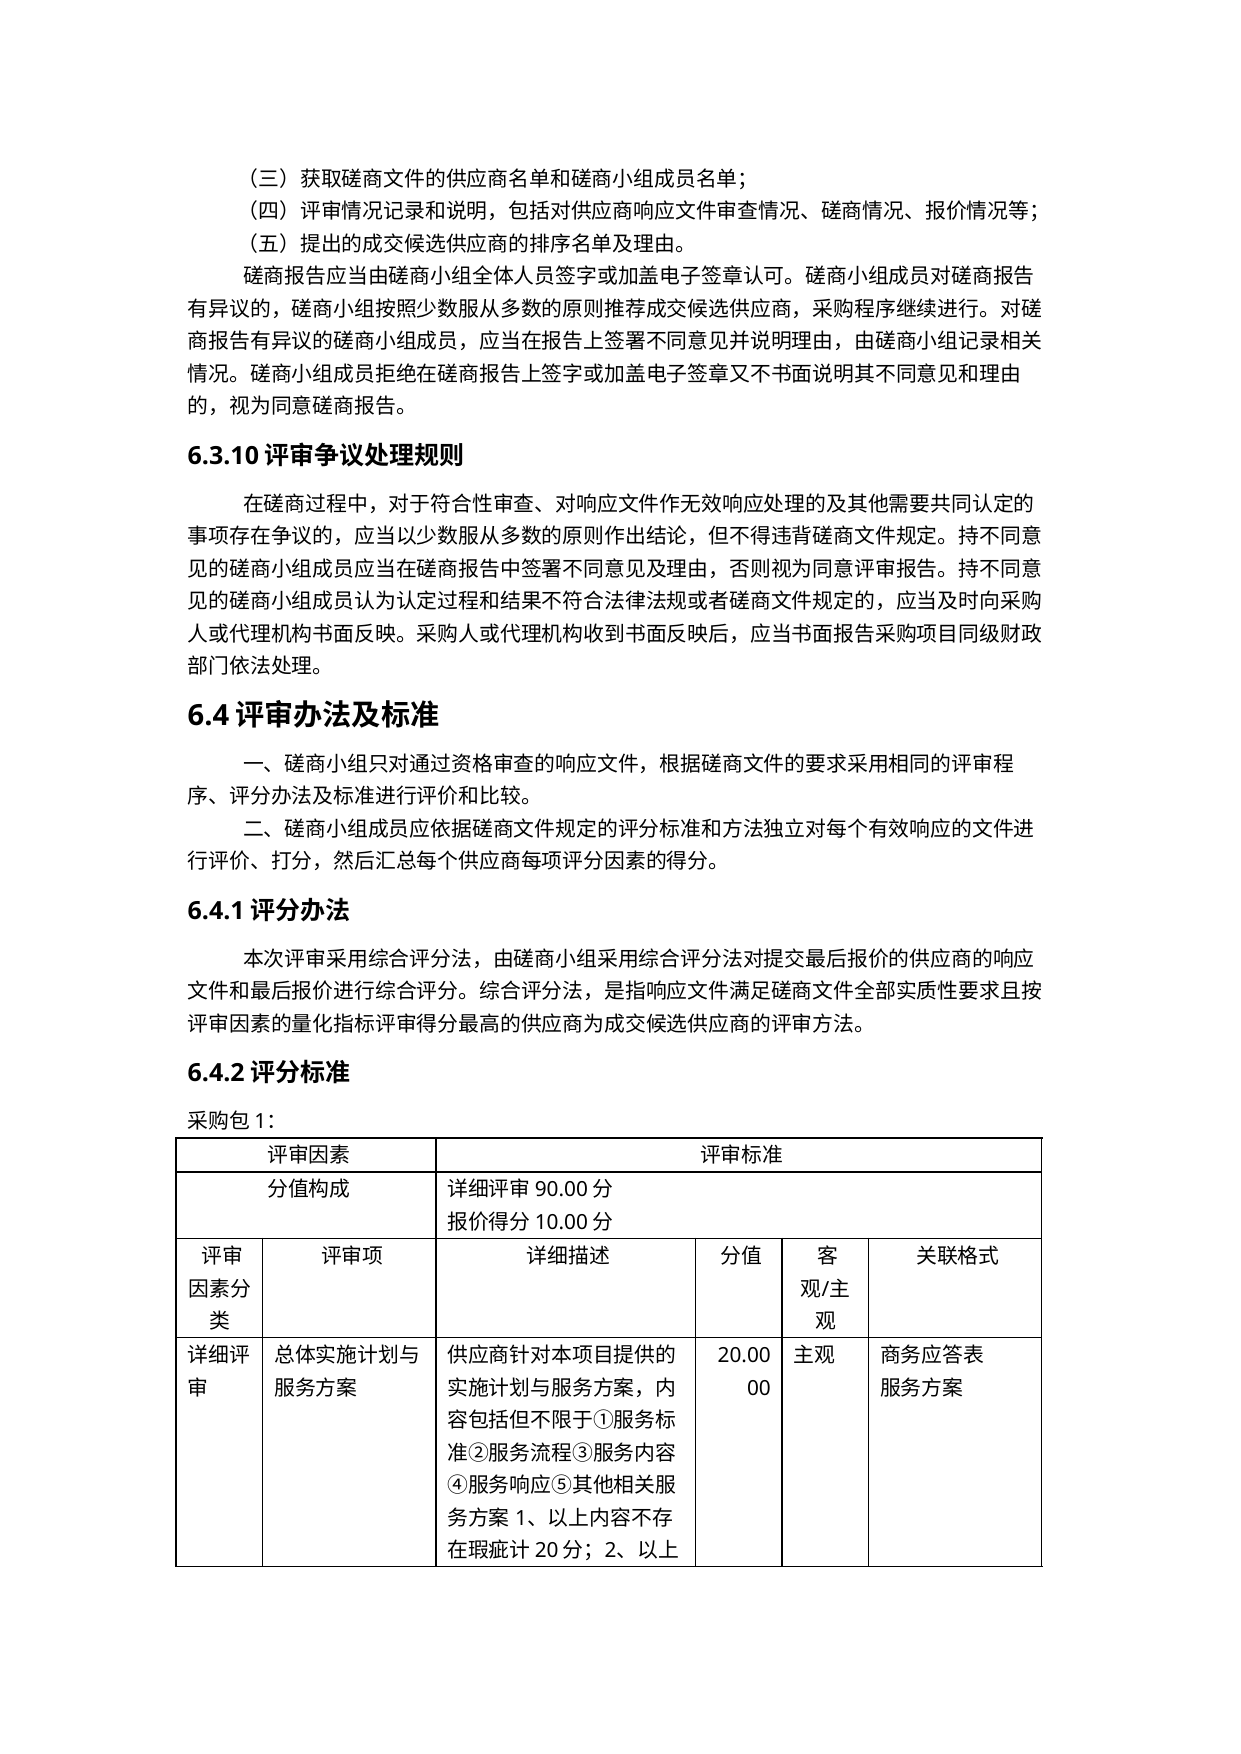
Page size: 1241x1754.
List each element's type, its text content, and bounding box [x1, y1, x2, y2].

table_cell 评审项 [263, 1239, 435, 1337]
text 一、磋商小组只对通过资格审查的响应文件，根据磋商文件的要求采用相同的评审程序、评分办法及标准进行评价和比较。 [187, 747, 1053, 812]
table_cell 详细评审90.00分 报价得分10.00分 [437, 1173, 1041, 1238]
table_cell 主观 [783, 1338, 868, 1566]
text 6.4.2评分标准 [187, 1039, 1053, 1104]
table_cell 关联格式 [869, 1239, 1041, 1337]
text （三）获取磋商文件的供应商名单和磋商小组成员名单； [187, 162, 1053, 194]
table_cell 商务应答表 服务方案 [869, 1338, 1041, 1566]
table_cell 总体实施计划与服务方案 [263, 1338, 435, 1566]
table_cell 分值构成 [177, 1173, 435, 1238]
text 在磋商过程中，对于符合性审查、对响应文件作无效响应处理的及其他需要共同认定的事项存在争议的，应当以少数服从多数的原则作出结论，但不得违背磋商文件规定。持不同意见的磋商小组成员应当在磋商报告中签署不同意见及理由，否则视为同意评审报告。持不同意见的磋商小组成员认为认定过程和结果不符合法律法规或者磋商文件规定的，应当及时向采购人或代理机构书面反映。采购人或代理机构收到书面反映后，应当书面报告采购项目同级财政部门依法处理。 [187, 487, 1053, 682]
table_cell 详细描述 [437, 1239, 695, 1337]
table_header 评审因素 [177, 1139, 435, 1171]
text （五）提出的成交候选供应商的排序名单及理由。 [187, 227, 1053, 259]
text 6.3.10评审争议处理规则 [187, 422, 1053, 487]
table_cell 20.0000 [696, 1338, 781, 1566]
text 磋商报告应当由磋商小组全体人员签字或加盖电子签章认可。磋商小组成员对磋商报告有异议的，磋商小组按照少数服从多数的原则推荐成交候选供应商，采购程序继续进行。对磋商报告有异议的磋商小组成员，应当在报告上签署不同意见并说明理由，由磋商小组记录相关情况。磋商小组成员拒绝在磋商报告上签字或加盖电子签章又不书面说明其不同意见和理由的，视为同意磋商报告。 [187, 259, 1053, 422]
table_cell 分值 [696, 1239, 781, 1337]
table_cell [437, 1338, 695, 1566]
text （四）评审情况记录和说明，包括对供应商响应文件审查情况、磋商情况、报价情况等； [187, 194, 1053, 227]
text 6.4.1评分办法 [187, 877, 1053, 942]
text 6.4评审办法及标准 [187, 682, 1053, 747]
table_cell 客观/主观 [783, 1239, 868, 1337]
table_header 评审标准 [437, 1139, 1041, 1171]
text 本次评审采用综合评分法，由磋商小组采用综合评分法对提交最后报价的供应商的响应文件和最后报价进行综合评分。综合评分法，是指响应文件满足磋商文件全部实质性要求且按评审因素的量化指标评审得分最高的供应商为成交候选供应商的评审方法。 [187, 942, 1053, 1039]
table_cell 详细评审 [177, 1338, 262, 1566]
table_cell 评审因素分类 [177, 1239, 262, 1337]
text 采购包1： [187, 1104, 1053, 1137]
text 二、磋商小组成员应依据磋商文件规定的评分标准和方法独立对每个有效响应的文件进行评价、打分，然后汇总每个供应商每项评分因素的得分。 [187, 812, 1053, 877]
